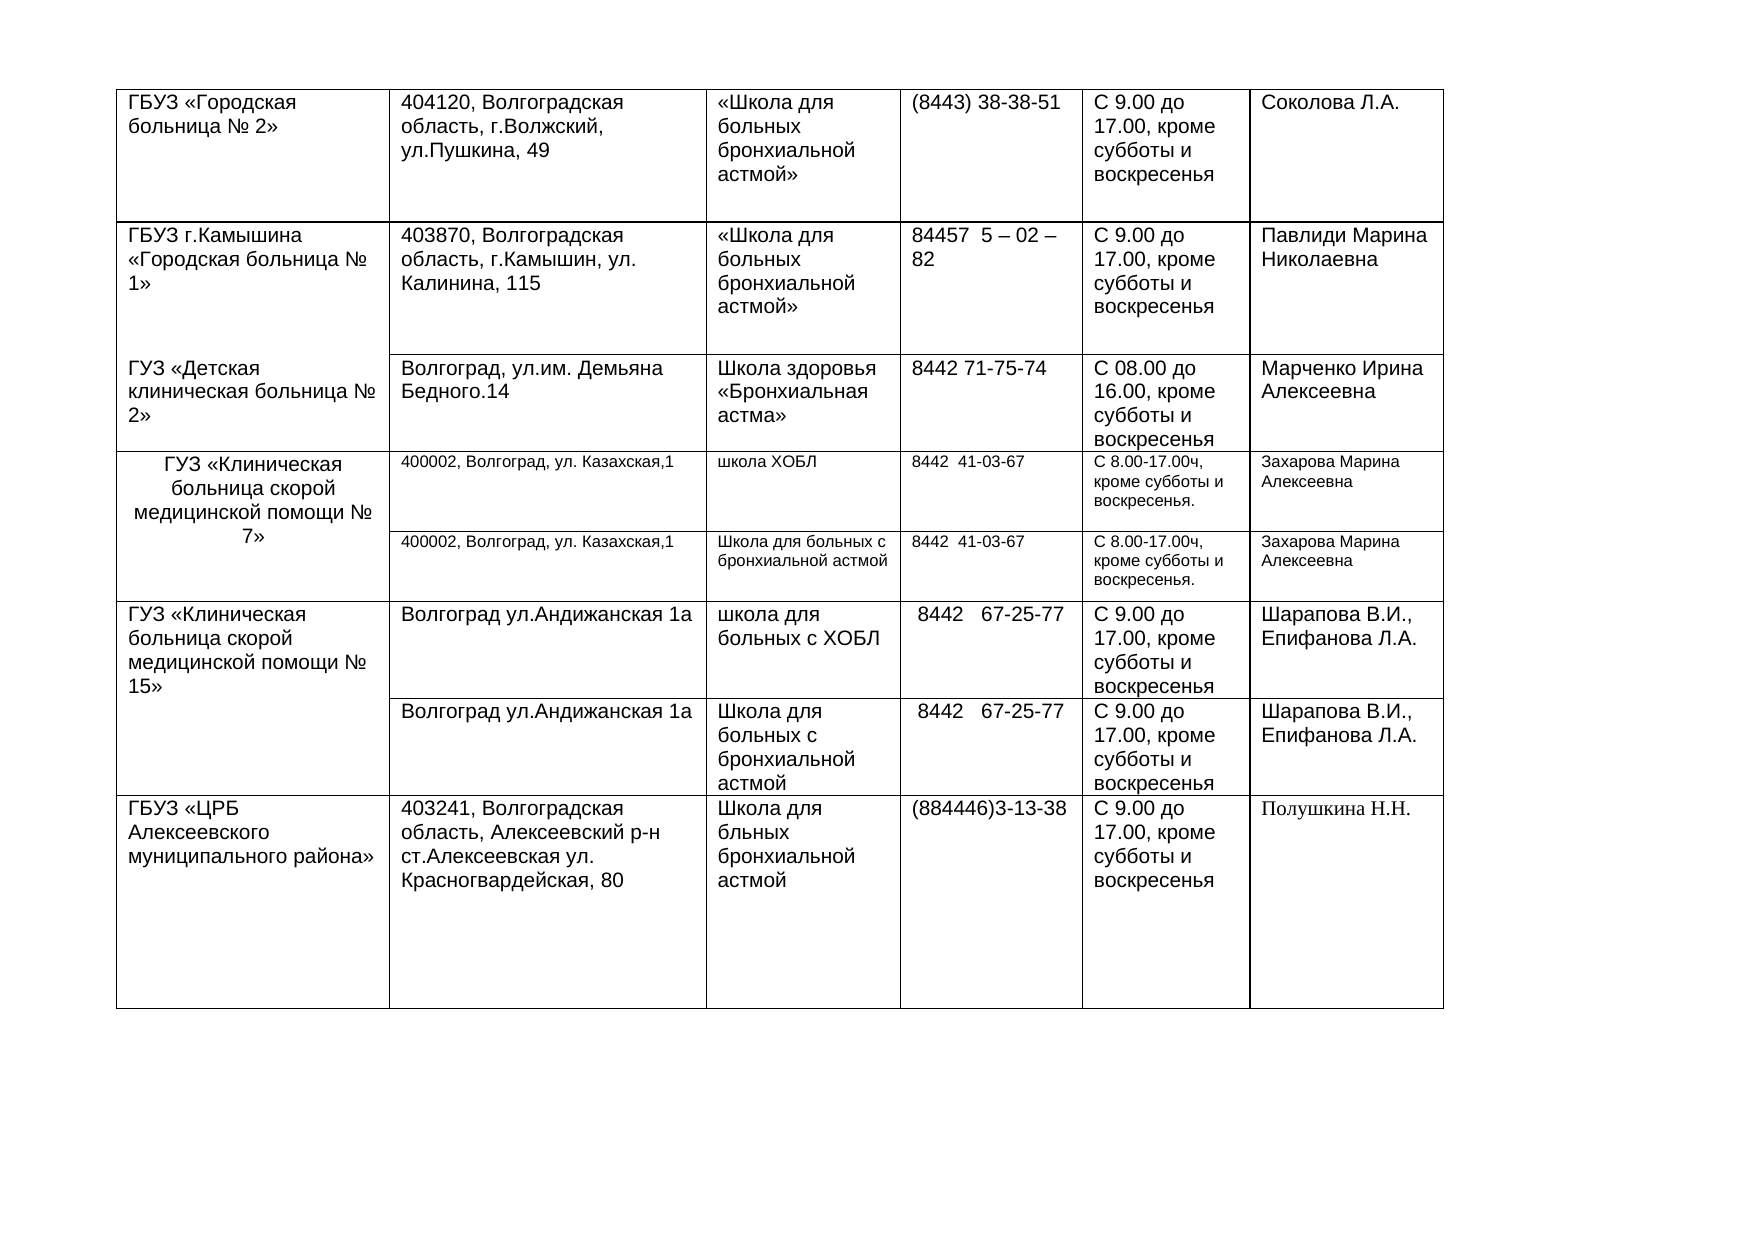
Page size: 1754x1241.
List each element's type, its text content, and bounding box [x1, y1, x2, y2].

table_cell Волгоград, ул.им. Демьяна Бедного.14 [390, 355, 706, 451]
table_cell ГБУЗ «Городская больница № 2» [117, 90, 389, 221]
table_cell 400002, Волгоград, ул. Казахская,1 [390, 532, 706, 601]
table_cell Захарова Марина Алексеевна [1251, 452, 1443, 531]
table_cell «Школа для больных бронхиальной астмой» [707, 90, 900, 221]
table_cell С 08.00 до 16.00, кроме субботы и воскресенья [1083, 355, 1249, 451]
table_cell 84457 5 – 02 – 82 [901, 223, 1082, 354]
table_cell Школа для бльных бронхиальной астмой [707, 796, 900, 1007]
table_cell С 9.00 до 17.00, кроме субботы и воскресенья [1083, 602, 1249, 698]
table_cell Павлиди Марина Николаевна [1251, 223, 1443, 354]
table_cell ГУЗ «Клиническая больница скорой медицинской помощи № 7» [117, 452, 389, 601]
table_cell Соколова Л.А. [1251, 90, 1443, 221]
table_cell Шарапова В.И., Епифанова Л.А. [1251, 699, 1443, 795]
table_cell Захарова Марина Алексеевна [1251, 532, 1443, 601]
table_cell (8443) 38-38-51 [901, 90, 1082, 221]
table_cell Волгоград ул.Андижанская 1а [390, 602, 706, 698]
table_cell 403241, Волгоградская область, Алексеевский р-н ст.Алексеевская ул. Красногвардейская, 80 [390, 796, 706, 1007]
table_cell (884446)3-13-38 [901, 796, 1082, 1007]
table_cell Волгоград ул.Андижанская 1а [390, 699, 706, 795]
table_cell С 9.00 до 17.00, кроме субботы и воскресенья [1083, 223, 1249, 354]
table_cell 404120, Волгоградская область, г.Волжский, ул.Пушкина, 49 [390, 90, 706, 221]
table_cell ГБУЗ г.Камышина «Городская больница № 1» [117, 223, 389, 354]
table_cell школа ХОБЛ [707, 452, 900, 531]
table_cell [1083, 90, 1249, 221]
table_cell 400002, Волгоград, ул. Казахская,1 [390, 452, 706, 531]
table_cell С 9.00 до 17.00, кроме субботы и воскресенья [1083, 796, 1249, 1007]
table_cell 8442 71-75-74 [901, 355, 1082, 451]
table_cell ГБУЗ «ЦРБ Алексеевского муниципального района» [117, 796, 389, 1007]
table_cell 8442 41-03-67 [901, 532, 1082, 601]
table_cell Школа для больных с бронхиальной астмой [707, 532, 900, 601]
table_cell школа для больных с ХОБЛ [707, 602, 900, 698]
table_cell Полушкина Н.Н. [1251, 796, 1443, 1007]
table_cell Марченко Ирина Алексеевна [1251, 355, 1443, 451]
table_cell Школа здоровья «Бронхиальная астма» [707, 355, 900, 451]
table_cell С 8.00-17.00ч, кроме субботы и воскресенья. [1083, 452, 1249, 531]
table_cell С 9.00 до 17.00, кроме субботы и воскресенья [1083, 699, 1249, 795]
table_cell С 8.00-17.00ч, кроме субботы и воскресенья. [1083, 532, 1249, 601]
table_cell 403870, Волгоградская область, г.Камышин, ул. Калинина, 115 [390, 223, 706, 354]
table_cell 8442 41-03-67 [901, 452, 1082, 531]
table_cell ГУЗ «Детская клиническая больница № 2» [117, 354, 389, 451]
table_cell 8442 67-25-77 [901, 602, 1082, 698]
table_cell ГУЗ «Клиническая больница скорой медицинской помощи № 15» [117, 602, 389, 795]
table_cell Шарапова В.И., Епифанова Л.А. [1251, 602, 1443, 698]
table_cell 8442 67-25-77 [901, 699, 1082, 795]
table_cell Школа для больных с бронхиальной астмой [707, 699, 900, 795]
table_cell «Школа для больных бронхиальной астмой» [707, 223, 900, 354]
